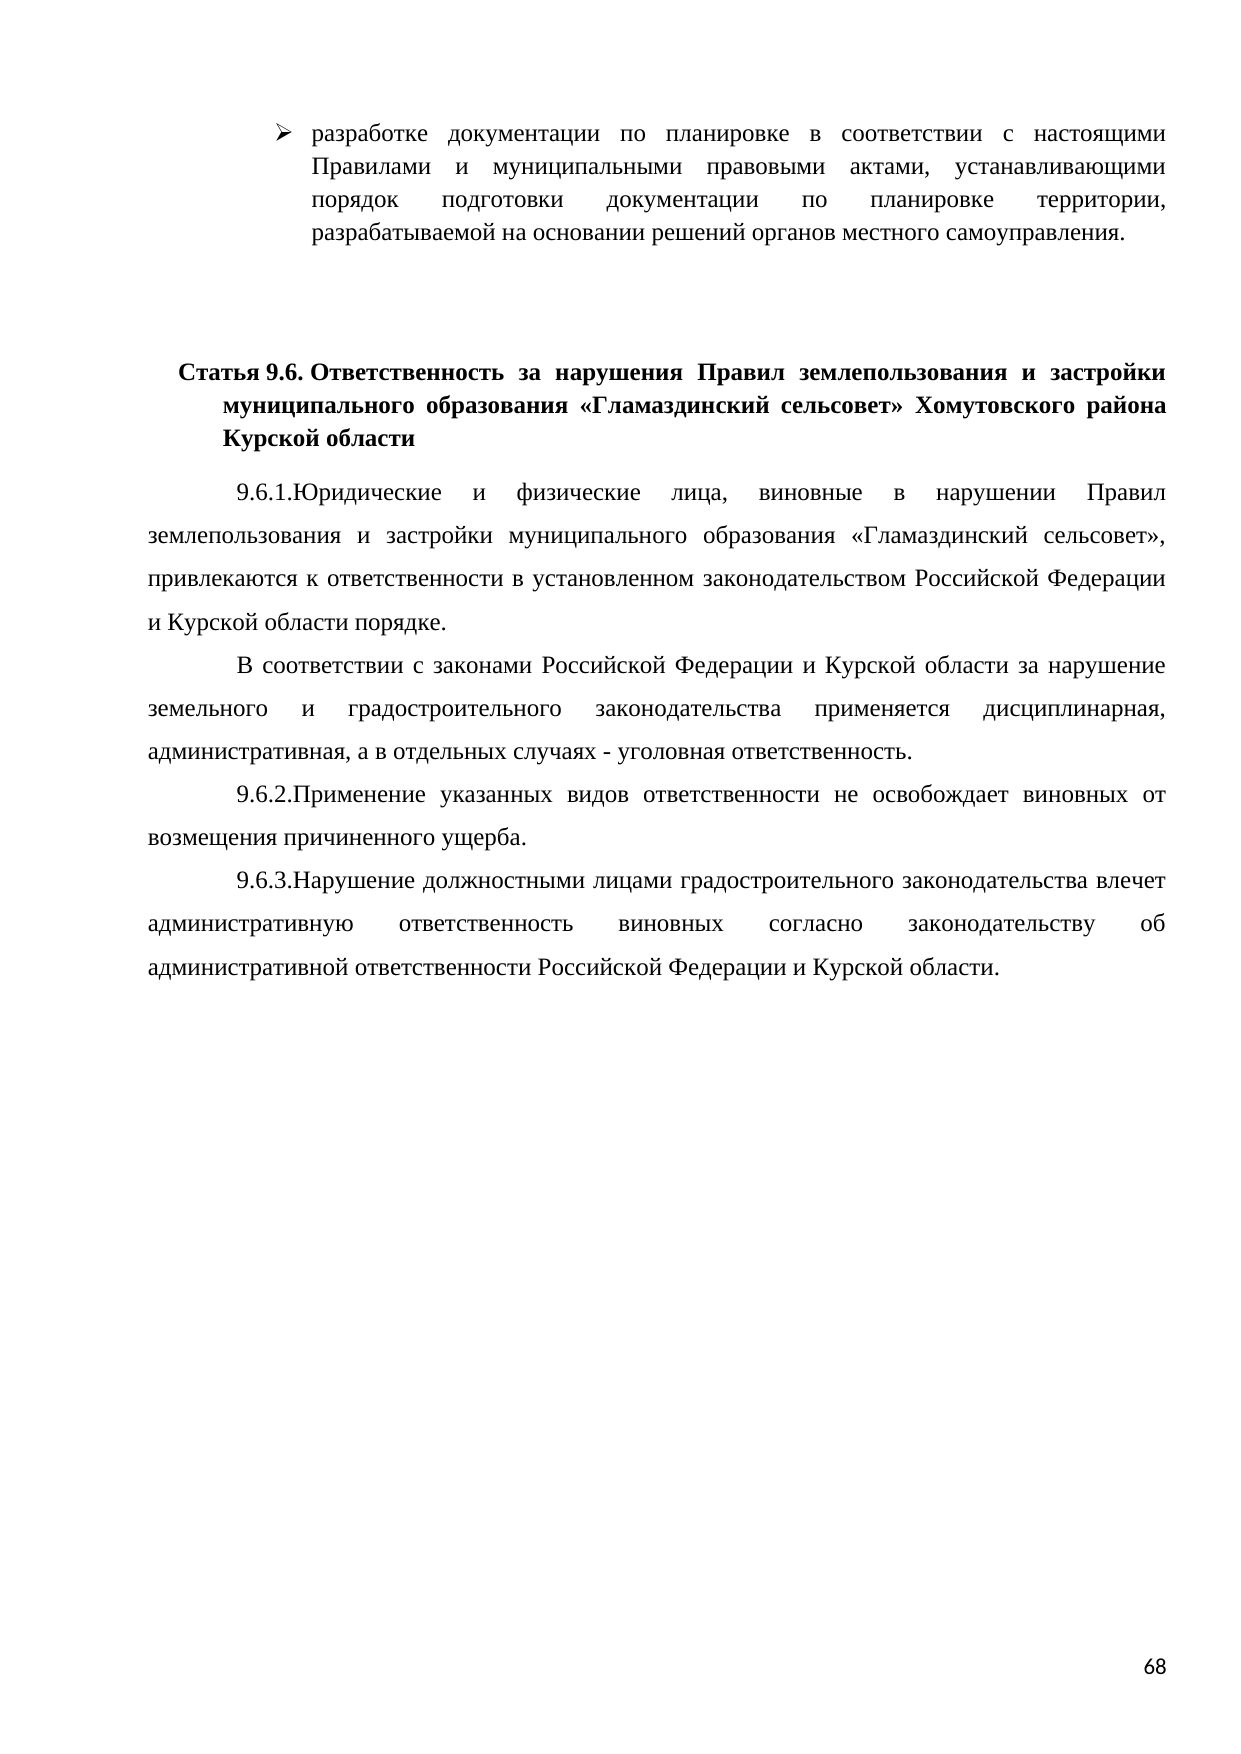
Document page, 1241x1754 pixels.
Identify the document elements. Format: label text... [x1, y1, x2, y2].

text 9.6.1.Юридические и физические лица, виновные в нарушении Правил землепользования и застройки муниципального образования «Гламаздинский сельсовет», привлекаются к ответственности в установленном законодательством Российской Федерации и Курской области порядке. [148, 477, 1167, 635]
text 9.6.2.Применение указанных видов ответственности не освобождает виновных от возмещения причиненного ущерба. [148, 779, 1167, 851]
text 9.6.3.Нарушение должностными лицами градостроительного законодательства влечет административную ответственность виновных согласно законодательству об административной ответственности Российской Федерации и Курской области. [148, 865, 1167, 980]
list разработке документации по планировке в соответствии с настоящими Правилами и муниципальными правовыми актами, устанавливающими порядок подготовки документации по планировке территории, разрабатываемой на основании решений органов местного самоуправления. [274, 118, 1167, 246]
list Ответственность за нарушения Правил землепользования и застройки муниципального образования «Гламаздинский сельсовет» Хомутовского района Курской области [178, 357, 1167, 452]
text В соответствии с законами Российской Федерации и Курской области за нарушение земельного и градостроительного законодательства применяется дисциплинарная, административная, а в отдельных случаях - уголовная ответственность. [148, 650, 1167, 765]
